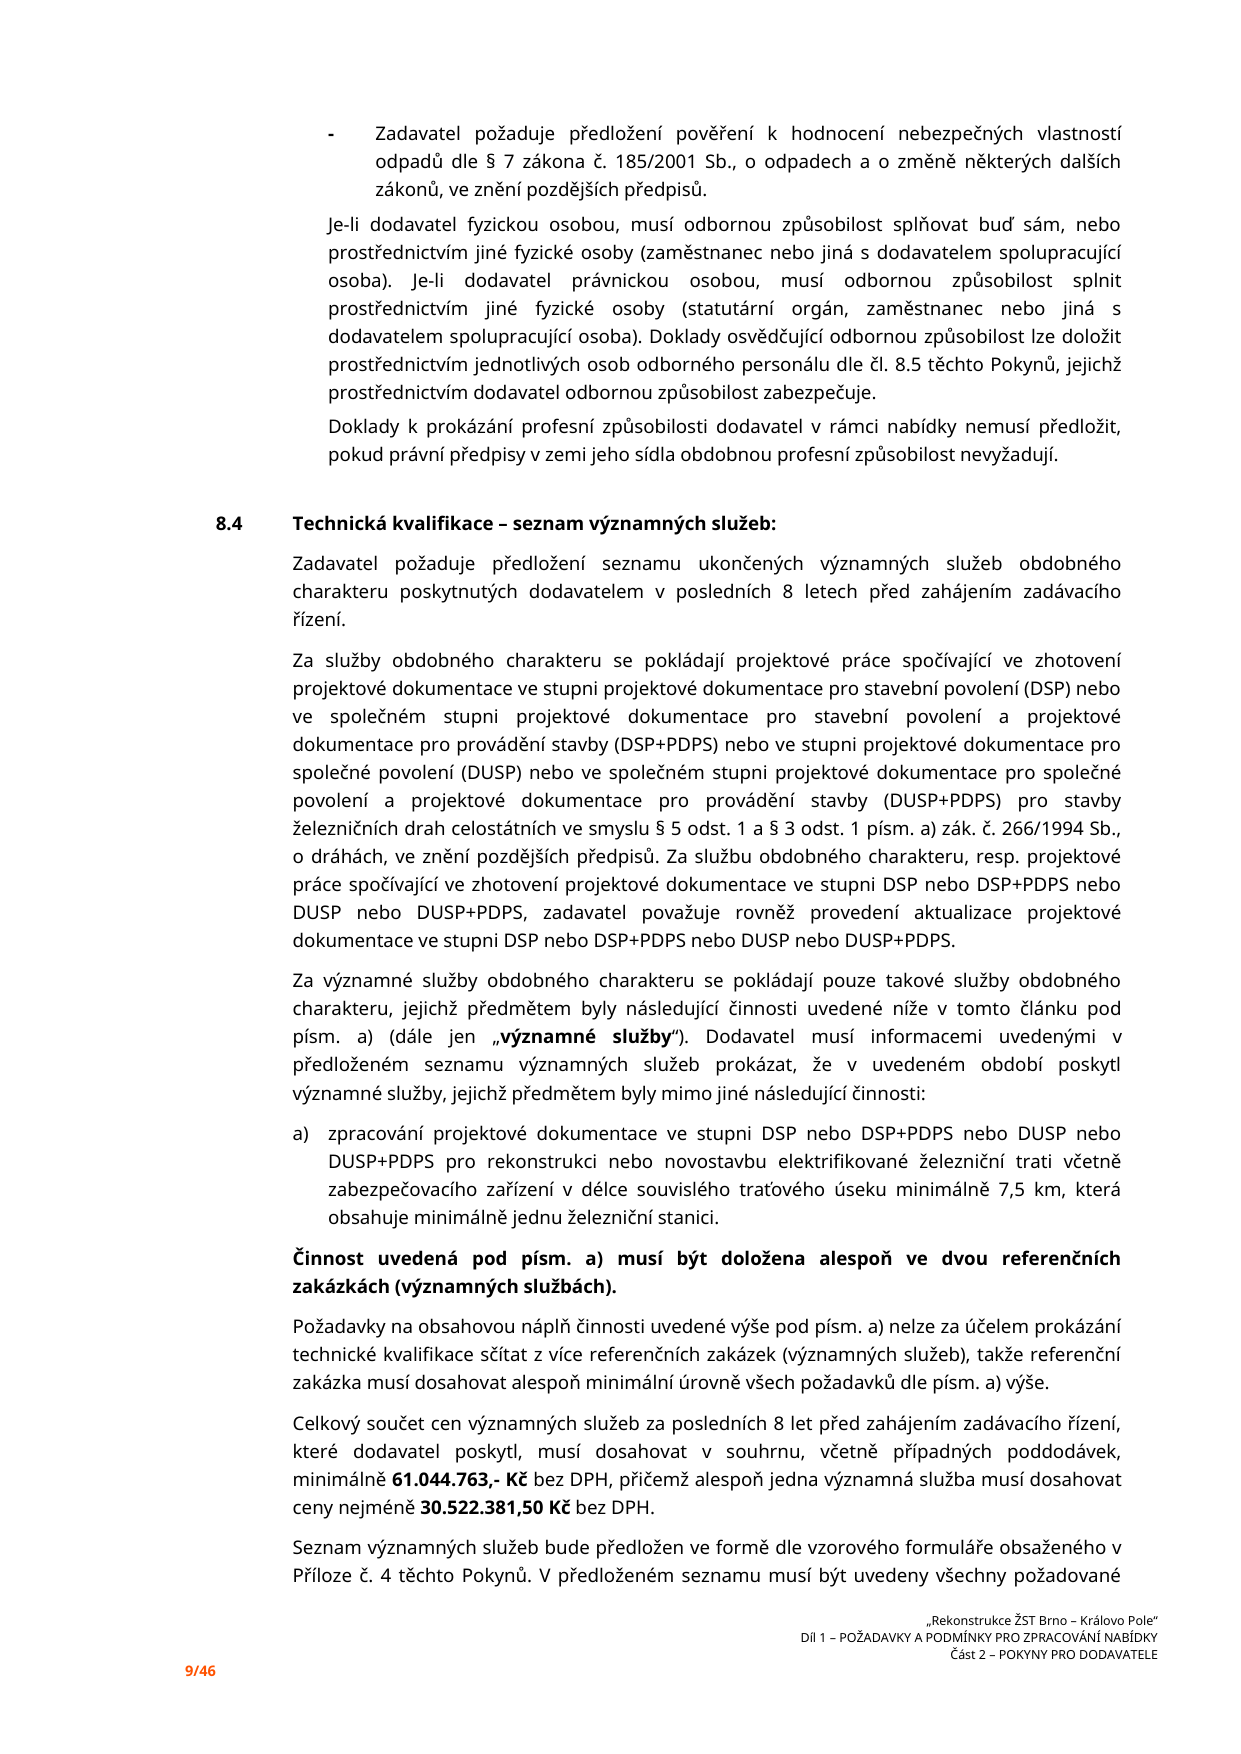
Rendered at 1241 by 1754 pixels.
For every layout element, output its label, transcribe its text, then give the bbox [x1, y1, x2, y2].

text Celkový součet cen významných služeb za posledních 8 let před zahájením zadávacího řízení, které dodavatel poskytl, musí dosahovat v souhrnu, včetně případných poddodávek, minimálně 61.044.763,- Kč bez DPH, přičemž alespoň jedna významná služba musí dosahovat ceny nejméně 30.522.381,50 Kč bez DPH. [292, 1410, 1122, 1519]
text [292, 1534, 1122, 1588]
text Zadavatel požaduje předložení pověření k hodnocení nebezpečných vlastností odpadů dle § 7 zákona č. 185/2001 Sb., o odpadech a o změně některých dalších zákonů, ve znění pozdějších předpisů. [328, 121, 1122, 202]
text Za významné služby obdobného charakteru se pokládají pouze takové služby obdobného charakteru, jejichž předmětem byly následující činnosti uvedené níže v tomto článku pod písm. a) (dále jen „významné služby“). Dodavatel musí informacemi uvedenými v předloženém seznamu významných služeb prokázat, že v uvedeném období poskytl významné služby, jejichž předmětem byly mimo jiné následující činnosti: [292, 968, 1122, 1105]
text Technická kvalifikace – seznam významných služeb: [216, 510, 1122, 535]
list Doklady k prokázání profesní způsobilosti dodavatel v rámci nabídky nemusí předložit, pokud právní předpisy v zemi jeho sídla obdobnou profesní způsobilost nevyžadují. [328, 413, 1122, 467]
text Požadavky na obsahovou náplň činnosti uvedené výše pod písm. a) nelze za účelem prokázání technické kvalifikace sčítat z více referenčních zakázek (významných služeb), takže referenční zakázka musí dosahovat alespoň minimální úrovně všech požadavků dle písm. a) výše. [292, 1313, 1122, 1395]
list Je-li dodavatel fyzickou osobou, musí odbornou způsobilost splňovat buď sám, nebo prostřednictvím jiné fyzické osoby (zaměstnanec nebo jiná s dodavatelem spolupracující osoba). Je-li dodavatel právnickou osobou, musí odbornou způsobilost splnit prostřednictvím jiné fyzické osoby (statutární orgán, zaměstnanec nebo jiná s dodavatelem spolupracující osoba). Doklady osvědčující odbornou způsobilost lze doložit prostřednictvím jednotlivých osob odborného personálu dle čl. 8.5 těchto Pokynů, jejichž prostřednictvím dodavatel odbornou způsobilost zabezpečuje. [328, 211, 1122, 404]
text Zadavatel požaduje předložení seznamu ukončených významných služeb obdobného charakteru poskytnutých dodavatelem v posledních 8 letech před zahájením zadávacího řízení. [292, 550, 1122, 632]
text Za služby obdobného charakteru se pokládají projektové práce spočívající ve zhotovení projektové dokumentace ve stupni projektové dokumentace pro stavební povolení (DSP) nebo ve společném stupni projektové dokumentace pro stavební povolení a projektové dokumentace pro provádění stavby (DSP+PDPS) nebo ve stupni projektové dokumentace pro společné povolení (DUSP) nebo ve společném stupni projektové dokumentace pro společné povolení a projektové dokumentace pro provádění stavby (DUSP+PDPS) pro stavby železničních drah celostátních ve smyslu § 5 odst. 1 a § 3 odst. 1 písm. a) zák. č. 266/1994 Sb., o dráhách, ve znění pozdějších předpisů. Za službu obdobného charakteru, resp. projektové práce spočívající ve zhotovení projektové dokumentace ve stupni DSP nebo DSP+PDPS nebo DUSP nebo DUSP+PDPS, zadavatel považuje rovněž provedení aktualizace projektové dokumentace ve stupni DSP nebo DSP+PDPS nebo DUSP nebo DUSP+PDPS. [292, 647, 1122, 953]
list zpracování projektové dokumentace ve stupni DSP nebo DSP+PDPS nebo DUSP nebo DUSP+PDPS pro rekonstrukci nebo novostavbu elektrifikované železniční trati včetně zabezpečovacího zařízení v délce souvislého traťového úseku minimálně 7,5 km, která obsahuje minimálně jednu železniční stanici. [292, 1120, 1122, 1230]
text Činnost uvedená pod písm. a) musí být doložena alespoň ve dvou referenčních zakázkách (významných službách). [292, 1245, 1122, 1298]
